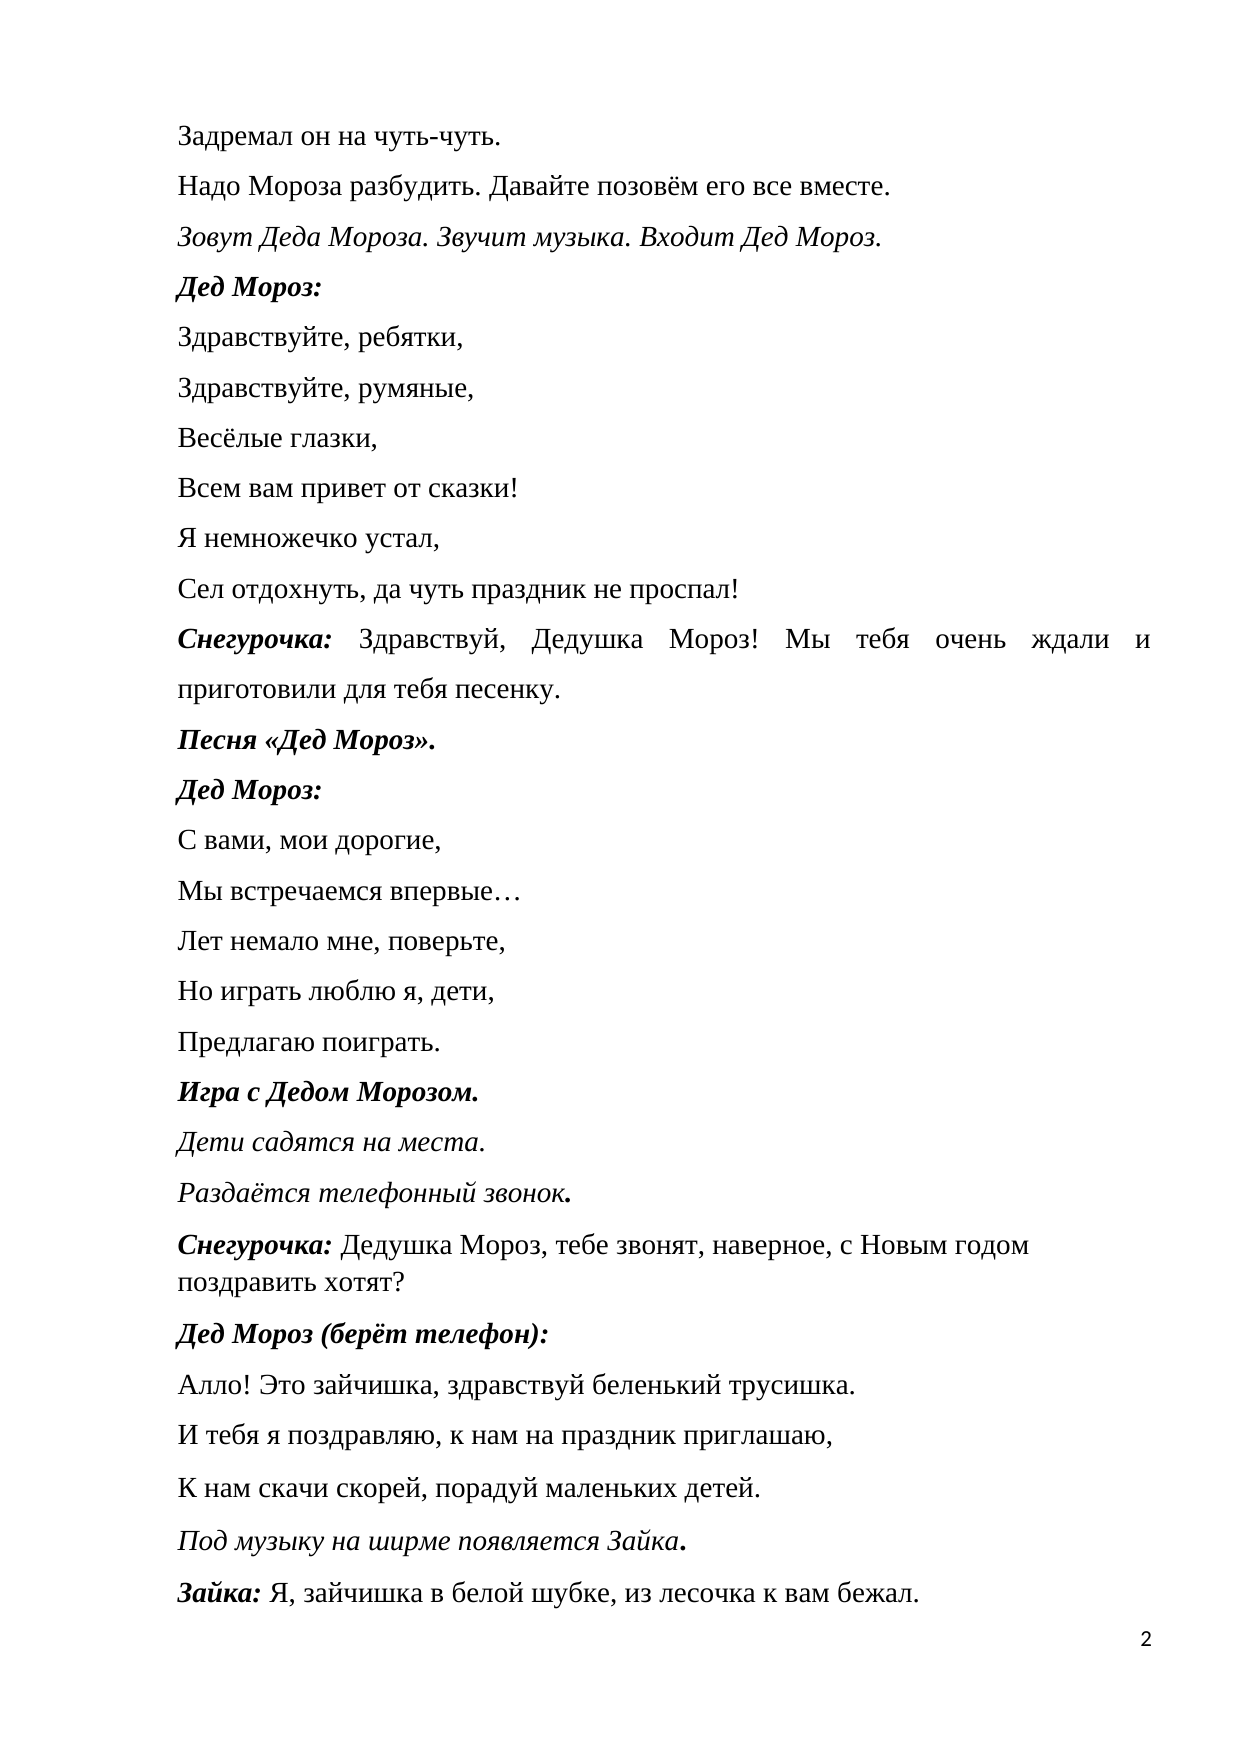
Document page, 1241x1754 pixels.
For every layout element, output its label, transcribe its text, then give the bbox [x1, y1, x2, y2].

text Дед Мороз: [177, 772, 1152, 806]
text Снегурочка: Здравствуй, Дедушка Мороз! Мы тебя очень ждали и приготовили для тебя песенку. [177, 621, 1152, 705]
text Мы встречаемся впервые… [177, 873, 1152, 906]
text Задремал он на чуть-чуть. [177, 118, 1152, 152]
text Под музыку на ширме появляется Зайка. [177, 1523, 1152, 1556]
text Дед Мороз (берёт телефон): [177, 1316, 1152, 1350]
text Надо Мороза разбудить. Давайте позовём его все вместе. [177, 168, 1152, 202]
text Всем вам привет от сказки! [177, 470, 1152, 504]
text Лет немало мне, поверьте, [177, 923, 1152, 957]
text И тебя я поздравляю, к нам на праздник приглашаю, [177, 1417, 1152, 1451]
text Снегурочка: Дедушка Мороз, тебе звонят, наверное, с Новым годом поздравить хотят? [177, 1227, 1152, 1297]
text Весёлые глазки, [177, 420, 1152, 453]
text Но играть люблю я, дети, [177, 973, 1152, 1007]
text Дед Мороз: [177, 269, 1152, 303]
text Раздаётся телефонный звонок. [177, 1175, 1152, 1208]
text Игра с Дедом Морозом. [177, 1074, 1152, 1108]
text Я немножечко устал, [177, 521, 1152, 554]
text Зайка: Я, зайчишка в белой шубке, из лесочка к вам бежал. [177, 1576, 1152, 1609]
text Дети садятся на места. [177, 1124, 1152, 1158]
text Сел отдохнуть, да чуть праздник не проспал! [177, 571, 1152, 604]
text Здравствуйте, румяные, [177, 370, 1152, 403]
text К нам скачи скорей, порадуй маленьких детей. [177, 1470, 1152, 1503]
text С вами, мои дорогие, [177, 822, 1152, 856]
text Здравствуйте, ребятки, [177, 319, 1152, 353]
text Предлагаю поиграть. [177, 1024, 1152, 1057]
text Песня «Дед Мороз». [177, 722, 1152, 755]
text Алло! Это зайчишка, здравствуй беленький трусишка. [177, 1367, 1152, 1400]
text Зовут Деда Мороза. Звучит музыка. Входит Дед Мороз. [177, 219, 1152, 252]
